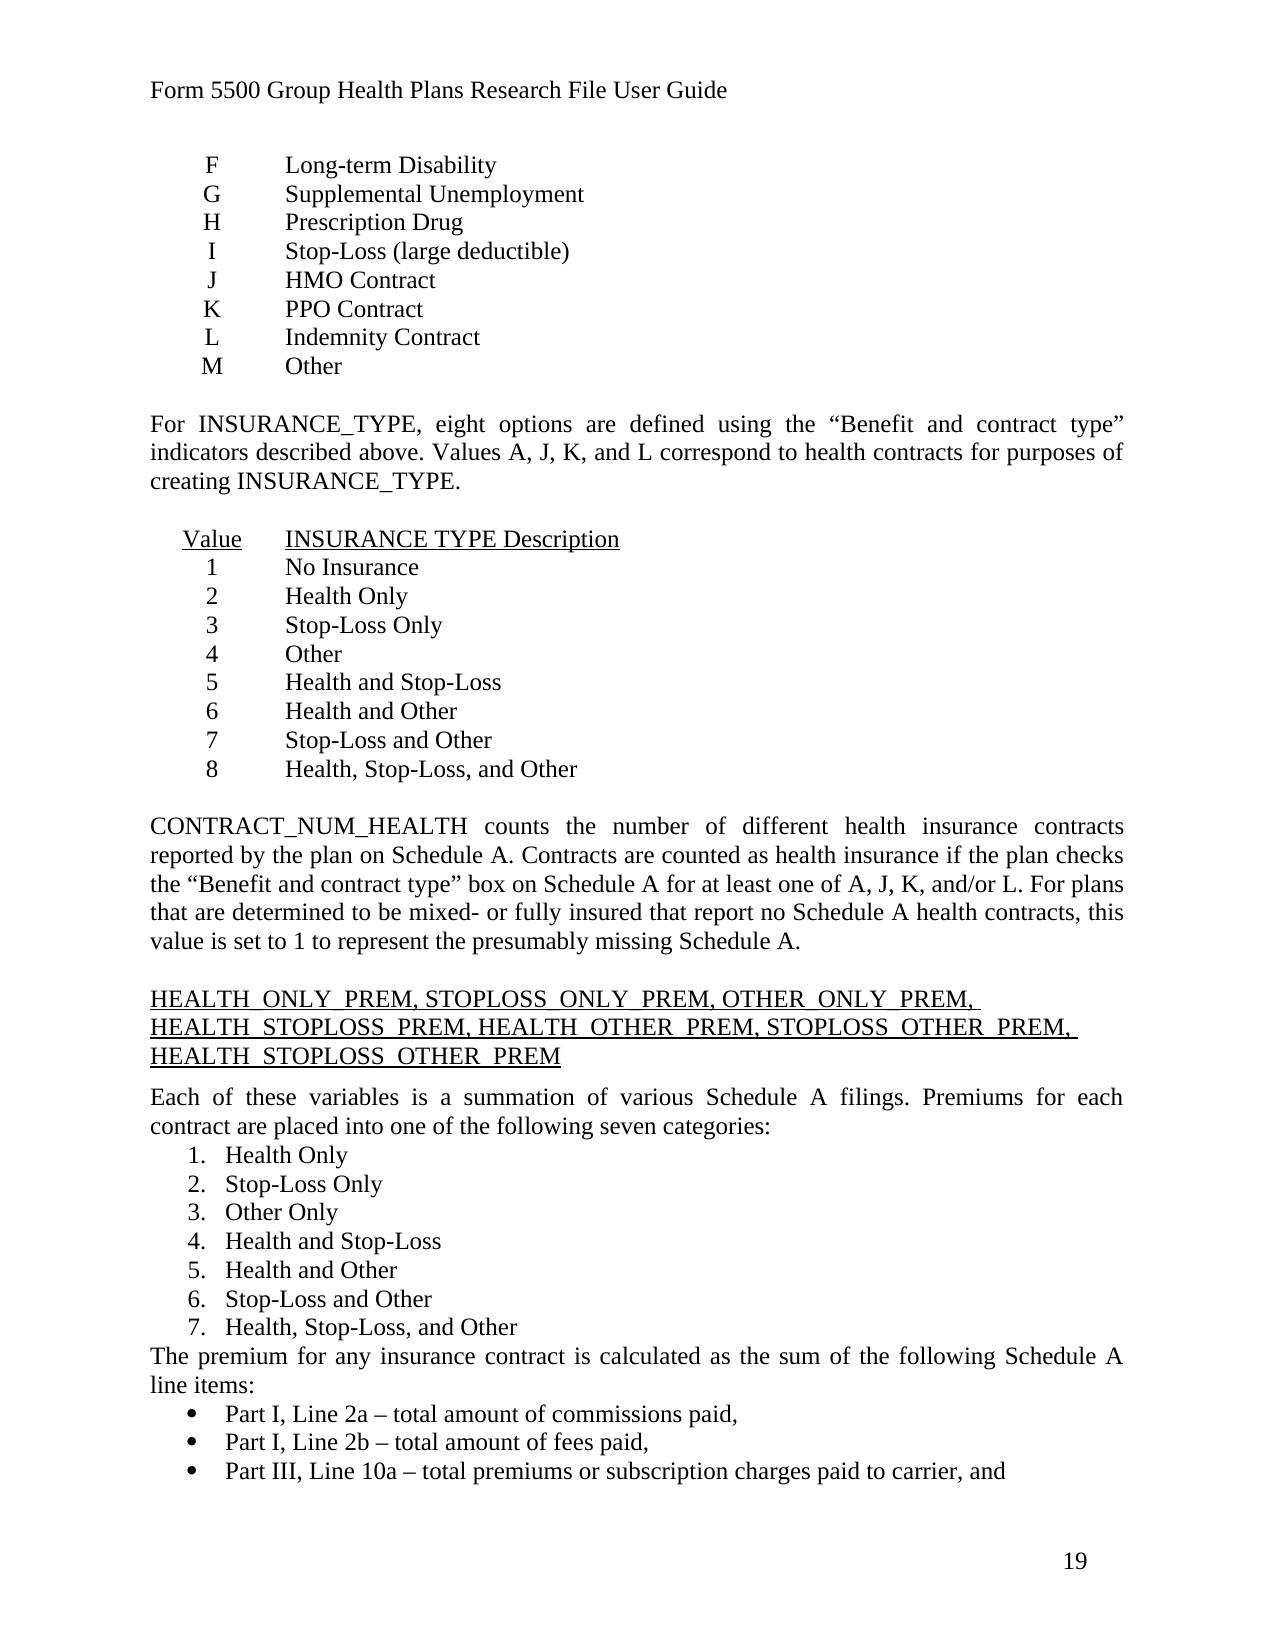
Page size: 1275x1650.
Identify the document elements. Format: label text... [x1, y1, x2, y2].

table_cell L [150, 323, 274, 351]
table_cell Supplemental Unemployment [274, 179, 874, 207]
table_cell H [150, 208, 274, 236]
list Part I, Line 2a – total amount of commissions paid, [187, 1399, 1125, 1427]
list Health and Other [187, 1255, 1125, 1284]
table_cell 4 [150, 639, 274, 667]
table_header INSURANCE TYPE Description [274, 524, 874, 552]
table_cell Indemnity Contract [274, 323, 874, 351]
table_cell Other [274, 351, 874, 380]
table_cell Health and Other [274, 696, 874, 725]
table_cell 1 [150, 553, 274, 581]
table_cell F [150, 150, 274, 179]
table_cell M [150, 351, 274, 380]
table_cell Other [274, 639, 874, 667]
list Part III, Line 10a – total premiums or subscription charges paid to carrier, and [187, 1456, 1125, 1485]
text Each of these variables is a summation of various Schedule A filings. Premiums for each contract are placed into one of the following seven categories: [150, 1082, 1125, 1140]
subtitle HEALTH_ONLY_PREM, STOPLOSS_ONLY_PREM, OTHER_ONLY_PREM, HEALTH_STOPLOSS_PREM, HEALTH_OTHER_PREM, STOPLOSS_OTHER_PREM, HEALTH_STOPLOSS_OTHER_PREM [150, 984, 1125, 1070]
table_header Value [150, 524, 274, 552]
table_cell K [150, 294, 274, 322]
table_cell 7 [150, 725, 274, 754]
list Stop-Loss and Other [187, 1284, 1125, 1312]
table_cell Long-term Disability [274, 150, 874, 179]
table_cell J [150, 265, 274, 294]
table_cell Prescription Drug [274, 208, 874, 236]
table_cell G [150, 179, 274, 207]
table_cell HMO Contract [274, 265, 874, 294]
table_cell 3 [150, 610, 274, 639]
table_cell 2 [150, 581, 274, 610]
text CONTRACT_NUM_HEALTH counts the number of different health insurance contracts reported by the plan on Schedule A. Contracts are counted as health insurance if the plan checks the “Benefit and contract type” box on Schedule A for at least one of A, J, K, and/or L. For plans that are determined to be mixed- or fully insured that report no Schedule A health contracts, this value is set to 1 to represent the presumably missing Schedule A. [150, 811, 1125, 955]
table_cell Health and Stop-Loss [274, 668, 874, 696]
list Health Only [187, 1140, 1125, 1169]
table_cell Stop-Loss and Other [274, 725, 874, 754]
table_cell 6 [150, 696, 274, 725]
list Other Only [187, 1197, 1125, 1226]
text For INSURANCE_TYPE, eight options are defined using the “Benefit and contract type” indicators described above. Values A, J, K, and L correspond to health contracts for purposes of creating INSURANCE_TYPE. [150, 409, 1125, 495]
list Health and Stop-Loss [187, 1226, 1125, 1255]
table_cell 8 [150, 754, 274, 782]
list Part I, Line 2b – total amount of fees paid, [187, 1427, 1125, 1456]
table_cell No Insurance [274, 553, 874, 581]
list Stop-Loss Only [187, 1169, 1125, 1197]
table_cell 5 [150, 668, 274, 696]
list Health, Stop-Loss, and Other [187, 1312, 1125, 1341]
text The premium for any insurance contract is calculated as the sum of the following Schedule A line items: [150, 1341, 1125, 1399]
table_cell Health, Stop-Loss, and Other [274, 754, 874, 782]
table_cell Stop-Loss Only [274, 610, 874, 639]
table_cell PPO Contract [274, 294, 874, 322]
table_cell Health Only [274, 581, 874, 610]
table_cell Stop-Loss (large deductible) [274, 236, 874, 265]
table_cell I [150, 236, 274, 265]
